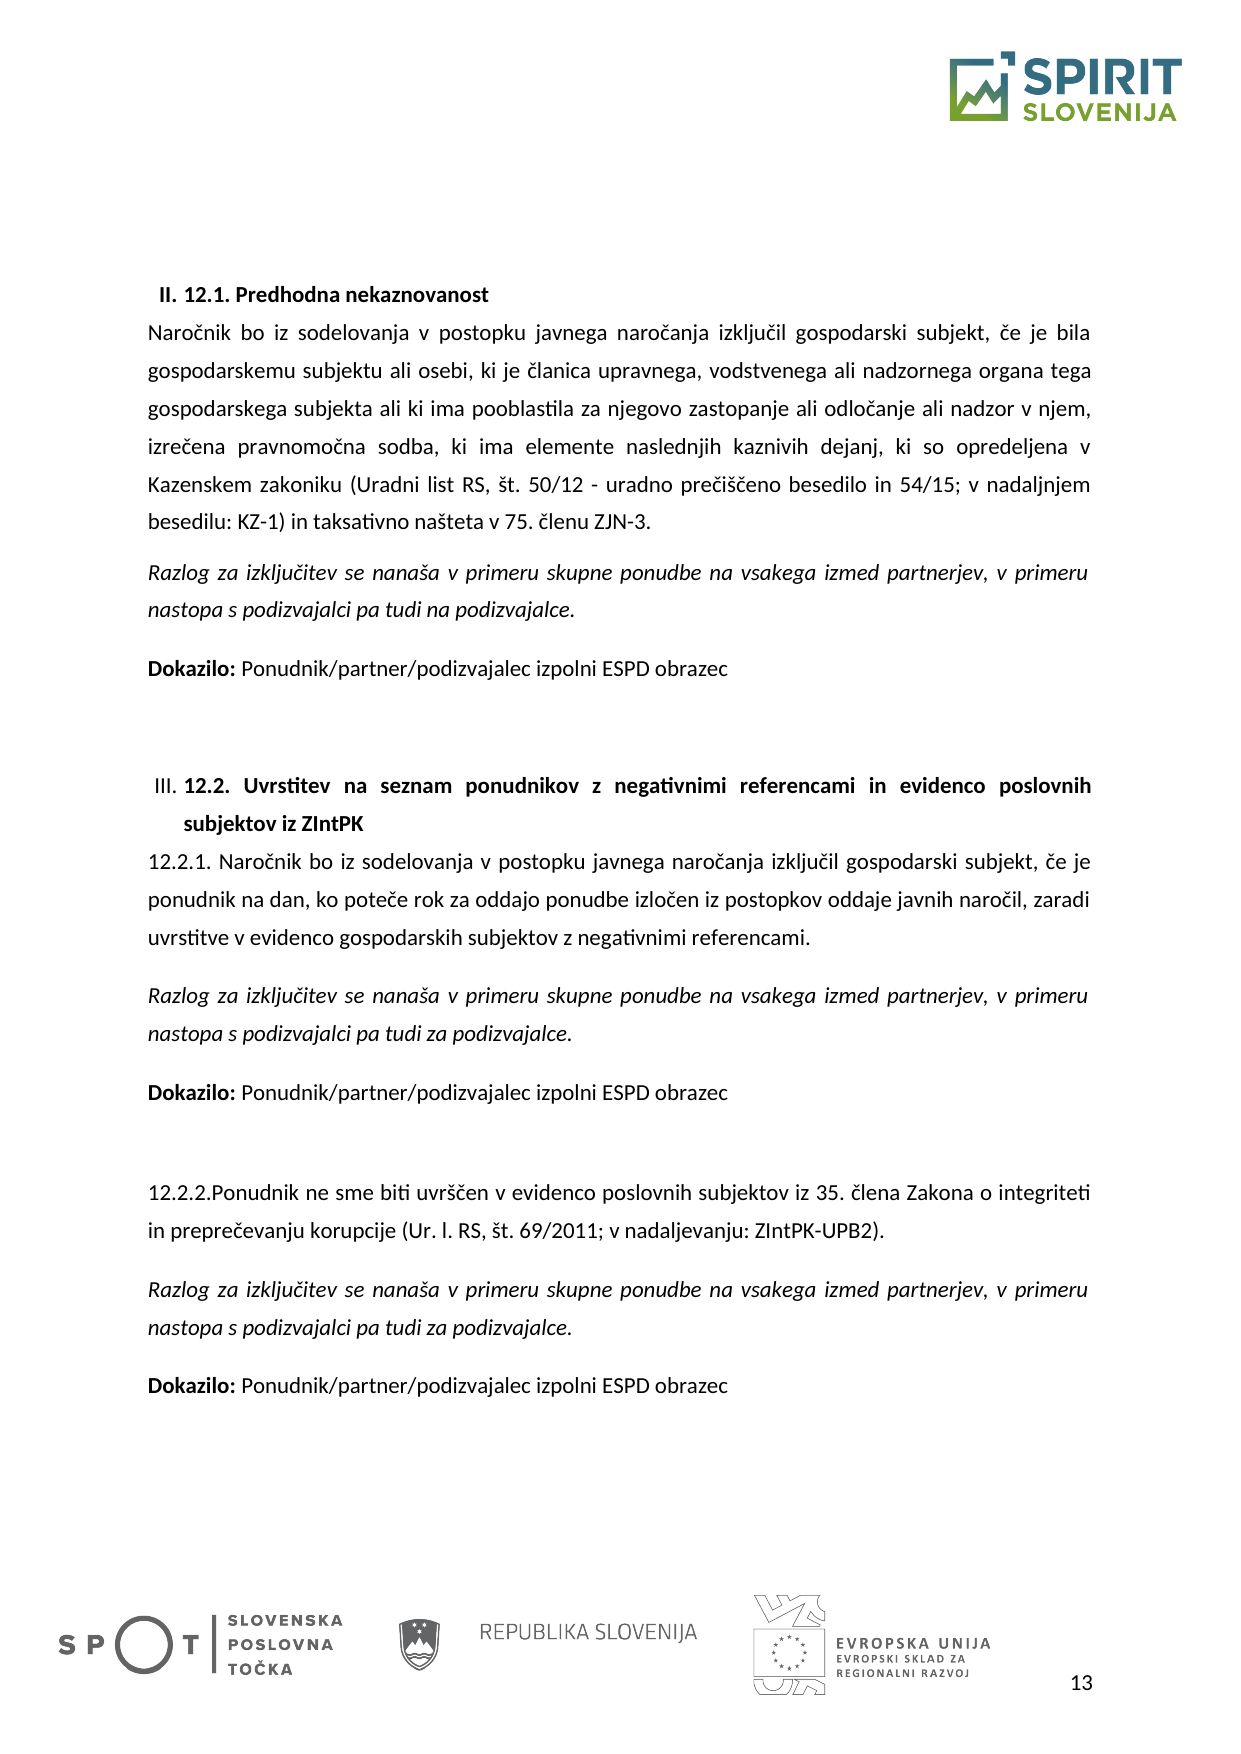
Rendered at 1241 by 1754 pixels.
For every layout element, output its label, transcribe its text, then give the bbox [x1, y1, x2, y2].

picture [0, 1583, 1241, 1754]
text Razlog za izključitev se nanaša v primeru skupne ponudbe na vsakega izmed partnerjev, v primeru nastopa s podizvajalci pa tudi za podizvajalce. [148, 981, 1093, 1047]
text 12.2.2.Ponudnik ne sme biti uvrščen v evidenco poslovnih subjektov iz 35. člena Zakona o integriteti in preprečevanju korupcije (Ur. l. RS, št. 69/2011; v nadaljevanju: ZIntPK-UPB2). [148, 1178, 1093, 1244]
text Naročnik bo iz sodelovanja v postopku javnega naročanja izključil gospodarski subjekt, če je bila gospodarskemu subjektu ali osebi, ki je članica upravnega, vodstvenega ali nadzornega organa tega gospodarskega subjekta ali ki ima pooblastila za njegovo zastopanje ali odločanje ali nadzor v njem, izrečena pravnomočna sodba, ki ima elemente naslednjih kaznivih dejanj, ki so opredeljena v Kazenskem zakoniku (Uradni list RS, št. 50/12 - uradno prečiščeno besedilo in 54/15; v nadaljnjem besedilu: KZ-1) in taksativno našteta v 75. členu ZJN-3. [148, 318, 1093, 536]
text Razlog za izključitev se nanaša v primeru skupne ponudbe na vsakega izmed partnerjev, v primeru nastopa s podizvajalci pa tudi za podizvajalce. [148, 1275, 1093, 1341]
text Dokazilo: Ponudnik/partner/podizvajalec izpolni ESPD obrazec [148, 654, 1093, 682]
subtitle 12.2. Uvrstitev na seznam ponudnikov z negativnimi referencami in evidenco poslovnih subjektov iz ZIntPK [177, 772, 1093, 837]
text 12.2.1. Naročnik bo iz sodelovanja v postopku javnega naročanja izključil gospodarski subjekt, če je ponudnik na dan, ko poteče rok za oddajo ponudbe izločen iz postopkov oddaje javnih naročil, zaradi uvrstitve v evidenco gospodarskih subjektov z negativnimi referencami. [148, 847, 1093, 951]
text Dokazilo: Ponudnik/partner/podizvajalec izpolni ESPD obrazec [148, 1371, 1093, 1399]
text Dokazilo: Ponudnik/partner/podizvajalec izpolni ESPD obrazec [148, 1078, 1093, 1106]
subtitle 12.1. Predhodna nekaznovanost [177, 281, 1093, 309]
picture [0, 0, 1241, 138]
text Razlog za izključitev se nanaša v primeru skupne ponudbe na vsakega izmed partnerjev, v primeru nastopa s podizvajalci pa tudi na podizvajalce. [148, 558, 1093, 624]
